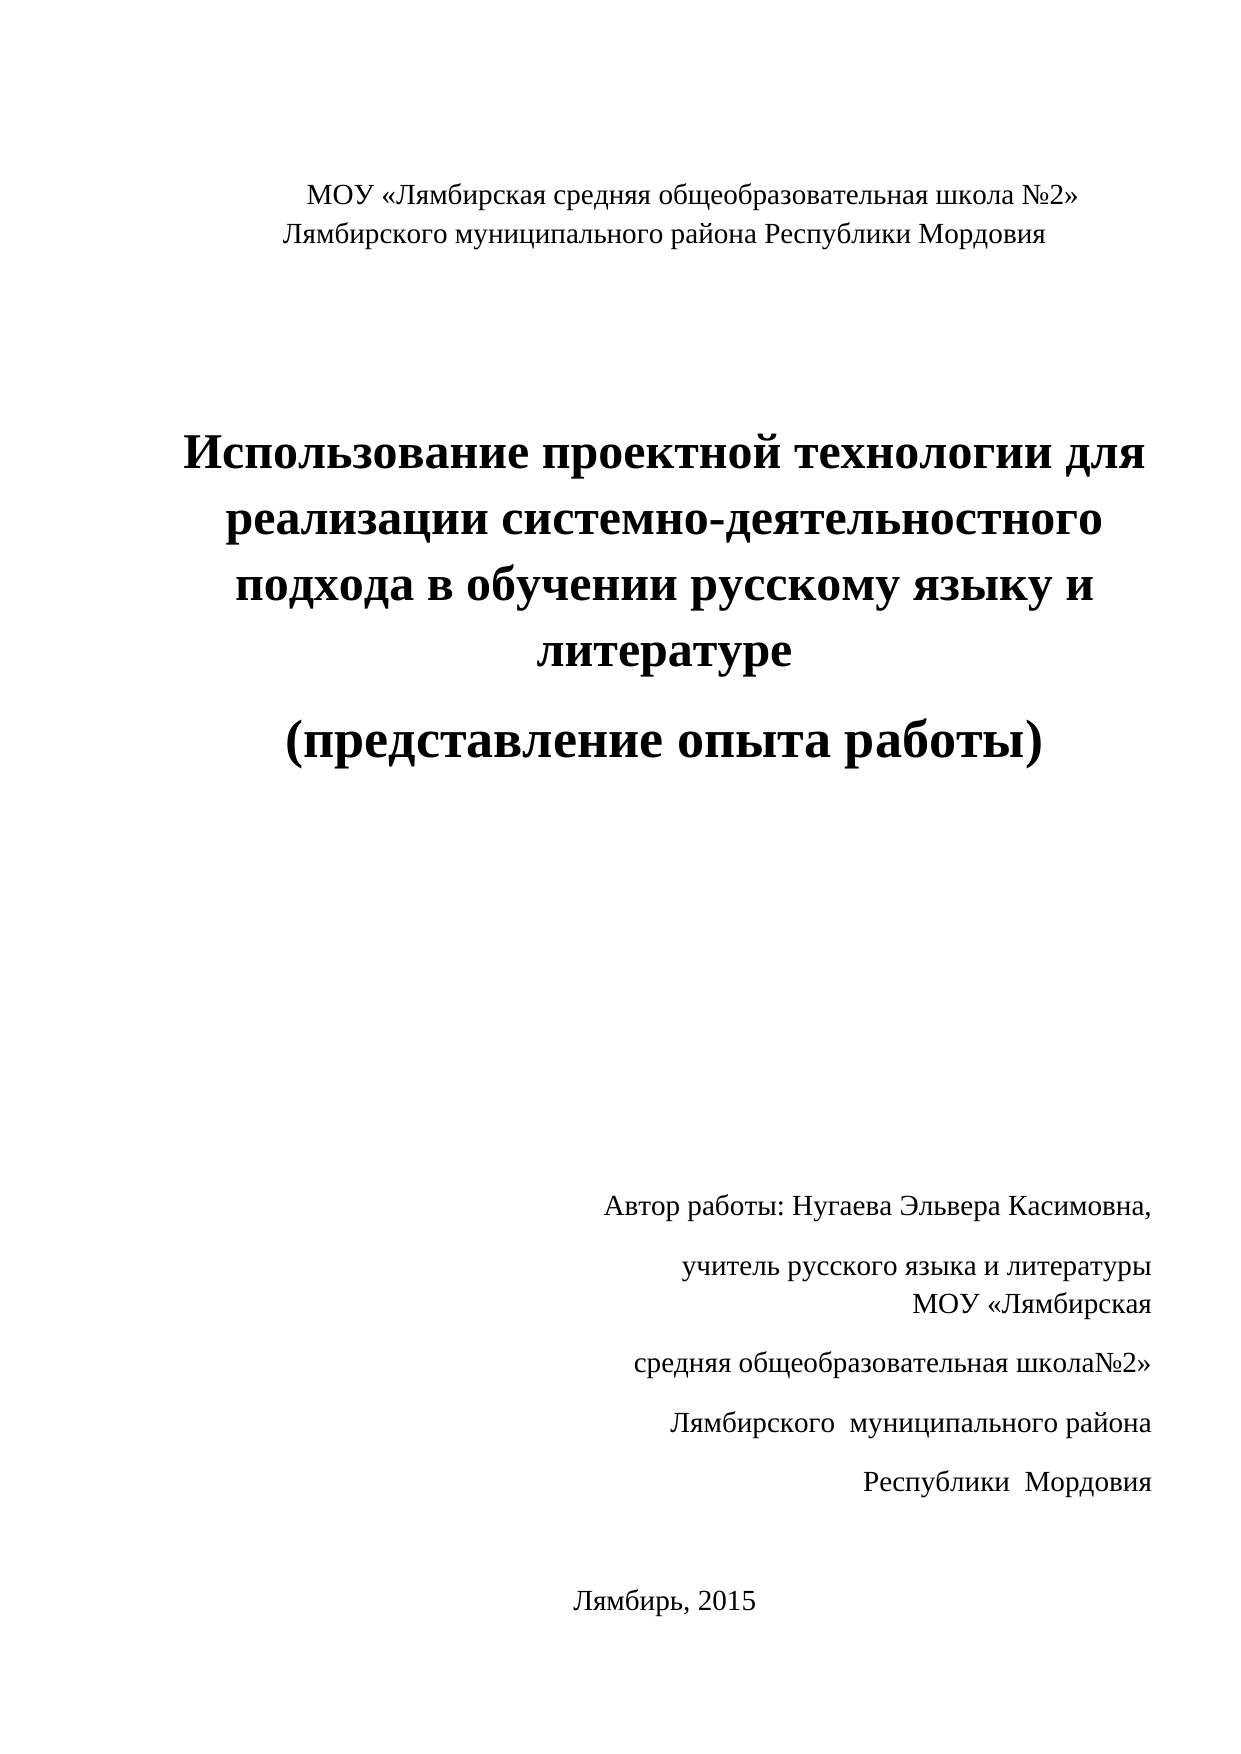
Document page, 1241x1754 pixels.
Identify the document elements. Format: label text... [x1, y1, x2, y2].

text учитель русского языка и литературы МОУ «Лямбирская [177, 1248, 1152, 1320]
text средняя общеобразовательная школа№2» [177, 1346, 1152, 1379]
text МОУ «Лямбирская средняя общеобразовательная школа №2» Лямбирского муниципального района Республики Мордовия [177, 177, 1152, 249]
text Лямбирского муниципального района [177, 1405, 1152, 1438]
text Автор работы: Нугаева Эльвера Касимовна, [177, 1188, 1152, 1222]
text Республики Мордовия [177, 1464, 1152, 1498]
text Лямбирь, 2015 [177, 1583, 1152, 1617]
text (представление опыта работы) [177, 707, 1152, 769]
text Использование проектной технологии для реализации системно-деятельностного подхода в обучении русскому языку и литературе [177, 422, 1152, 677]
